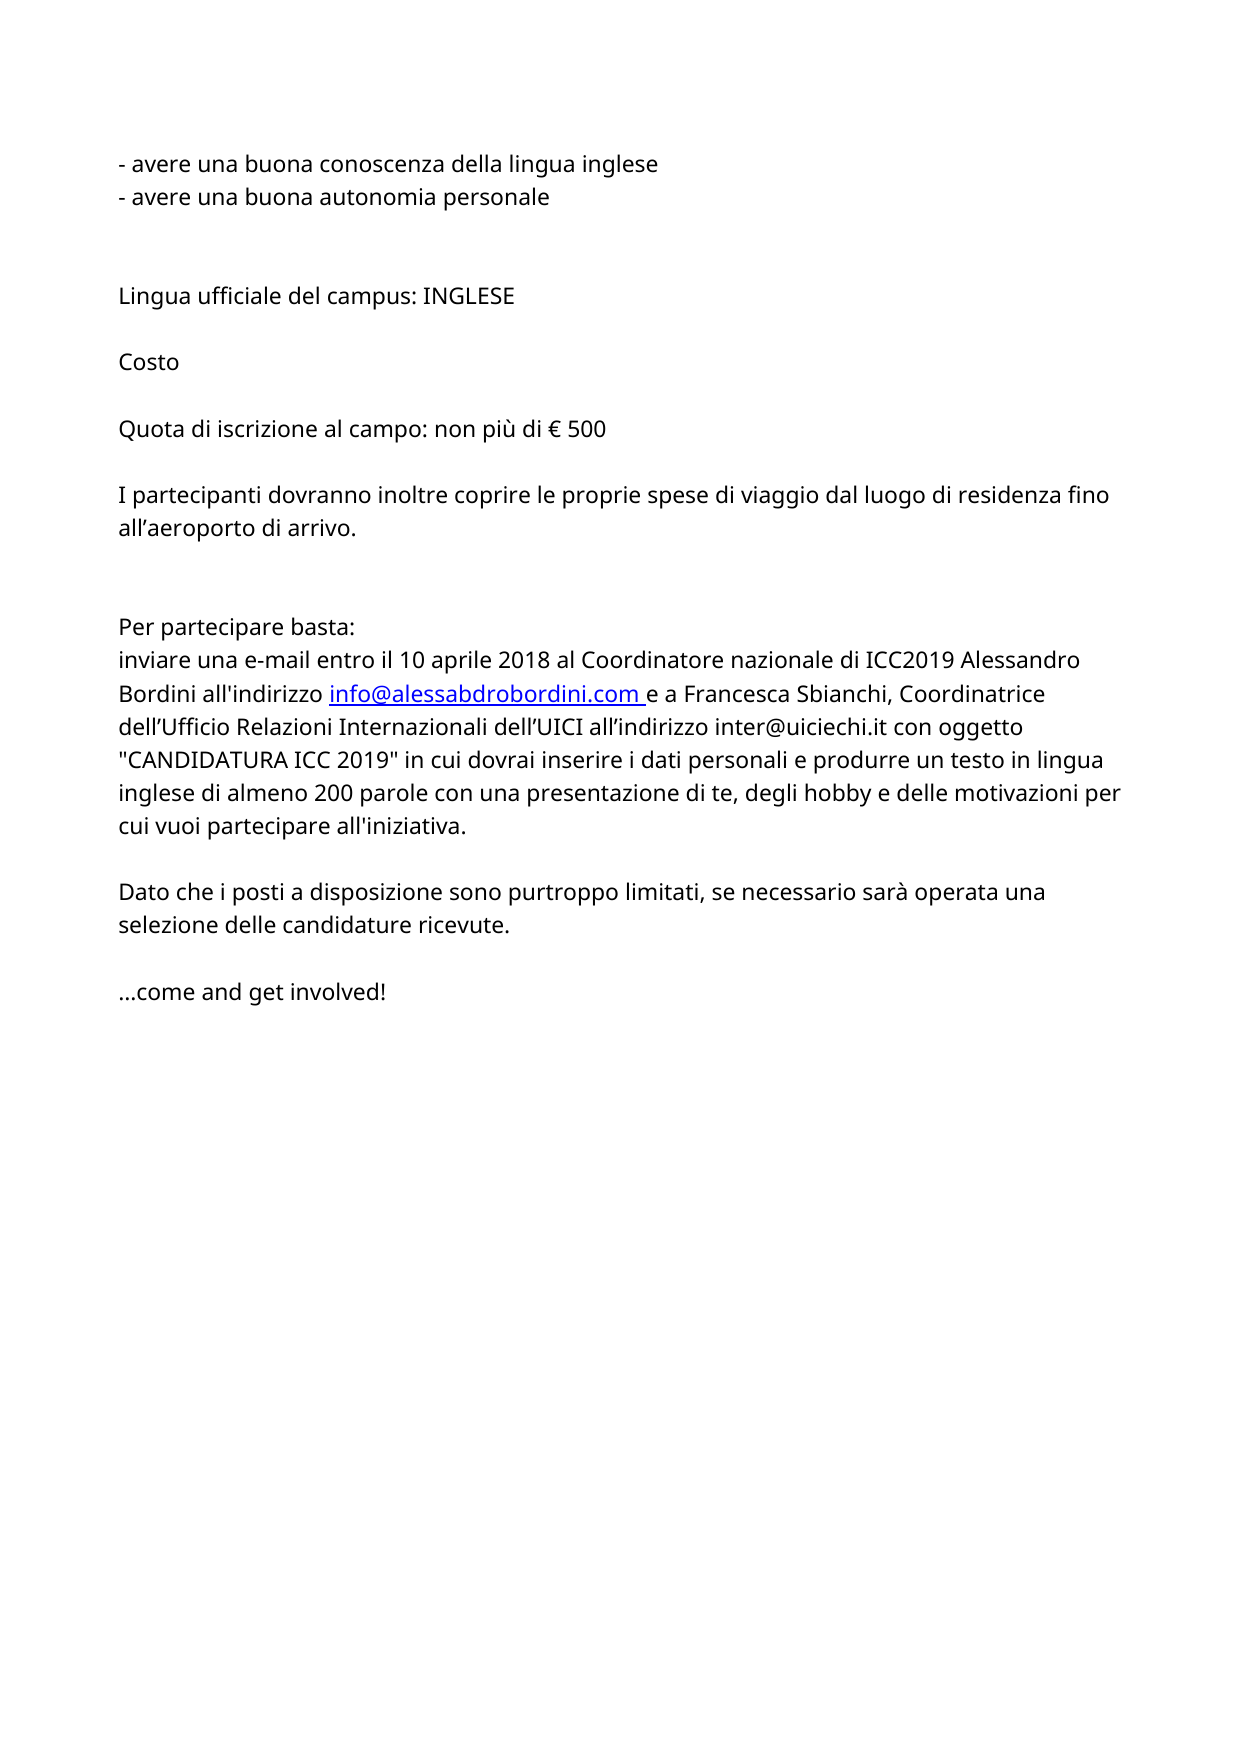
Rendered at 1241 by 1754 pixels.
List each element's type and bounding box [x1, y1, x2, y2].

text [118, 148, 1122, 1007]
